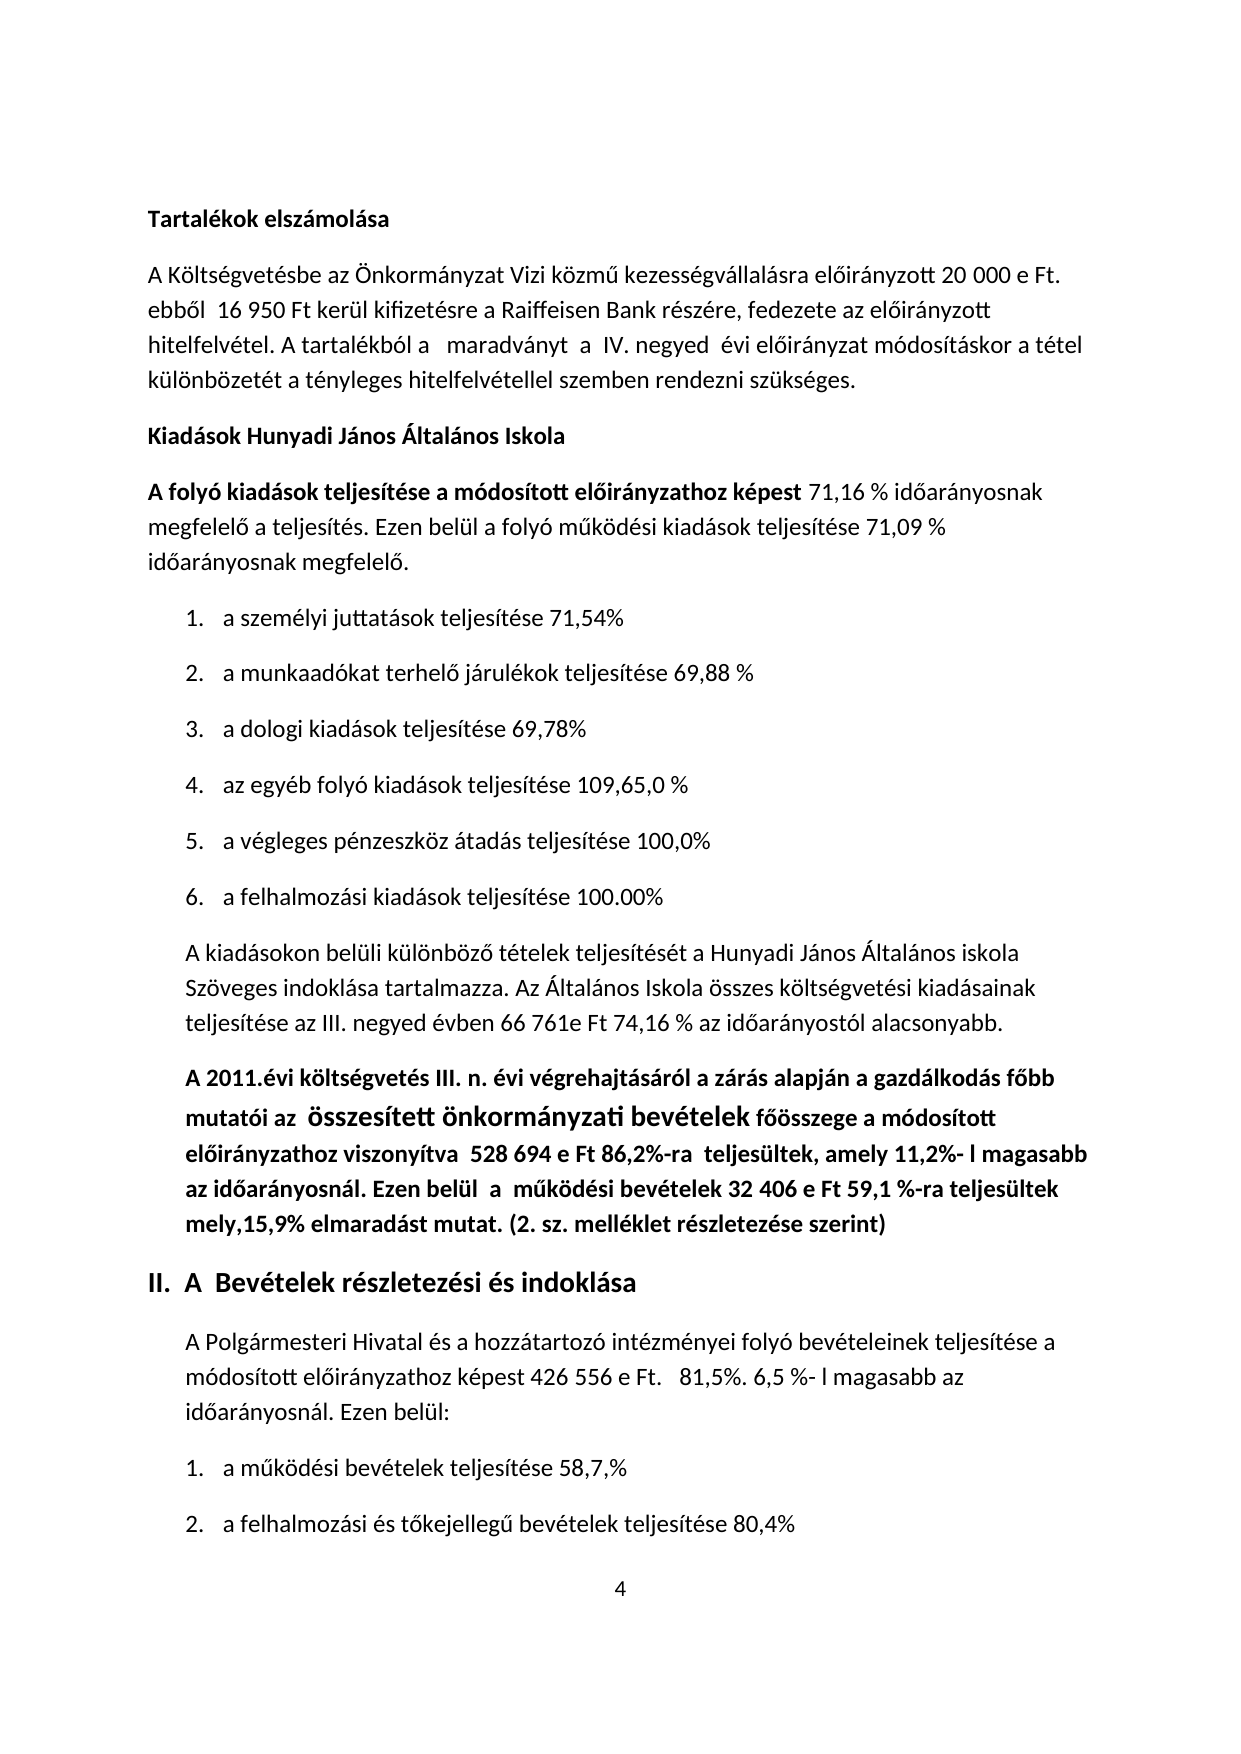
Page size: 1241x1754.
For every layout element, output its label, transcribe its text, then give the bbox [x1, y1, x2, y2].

list az egyéb folyó kiadások teljesítése 109,65,0 % [185, 769, 1093, 800]
list a végleges pénzeszköz átadás teljesítése 100,0% [185, 825, 1093, 856]
list a felhalmozási kiadások teljesítése 100.00% [185, 881, 1093, 911]
text A Költségvetésbe az Önkormányzat Vizi közmű kezességvállalásra előirányzott 20 000 e Ft. ebből 16 950 Ft kerül kifizetésre a Raiffeisen Bank részére, fedezete az előirányzott hitelfelvétel. A tartalékból a maradványt a IV. negyed évi előirányzat módosításkor a tétel különbözetét a tényleges hitelfelvétellel szemben rendezni szükséges. [148, 259, 1093, 395]
list a munkaadókat terhelő járulékok teljesítése 69,88 % [185, 658, 1093, 688]
text A Polgármesteri Hivatal és a hozzátartozó intézményei folyó bevételeinek teljesítése a módosított előirányzathoz képest 426 556 e Ft. 81,5%. 6,5 %- l magasabb az időarányosnál. Ezen belül: [185, 1326, 1093, 1427]
text Kiadások Hunyadi János Általános Iskola [148, 420, 1093, 451]
text A 2011.évi költségvetés III. n. évi végrehajtásáról a zárás alapján a gazdálkodás főbb mutatói az összesített önkormányzati bevételek főösszege a módosított előirányzathoz viszonyítva 528 694 e Ft 86,2%-ra teljesültek, amely 11,2%- l magasabb az időarányosnál. Ezen belül a működési bevételek 32 406 e Ft 59,1 %-ra teljesültek mely,15,9% elmaradást mutat. (2. sz. melléklet részletezése szerint) [185, 1063, 1093, 1239]
list a dologi kiadások teljesítése 69,78% [185, 713, 1093, 744]
text A folyó kiadások teljesítése a módosított előirányzathoz képest 71,16 % időarányosnak megfelelő a teljesítés. Ezen belül a folyó működési kiadások teljesítése 71,09 % időarányosnak megfelelő. [148, 476, 1093, 576]
list a felhalmozási és tőkejellegű bevételek teljesítése 80,4% [185, 1508, 1093, 1538]
text II. A Bevételek részletezési és indoklása [148, 1264, 1093, 1300]
list a működési bevételek teljesítése 58,7,% [185, 1452, 1093, 1482]
text A kiadásokon belüli különböző tételek teljesítését a Hunyadi János Általános iskola Szöveges indoklása tartalmazza. Az Általános Iskola összes költségvetési kiadásainak teljesítése az III. negyed évben 66 761e Ft 74,16 % az időarányostól alacsonyabb. [185, 937, 1093, 1037]
text Tartalékok elszámolása [148, 203, 1093, 234]
list a személyi juttatások teljesítése 71,54% [185, 602, 1093, 632]
